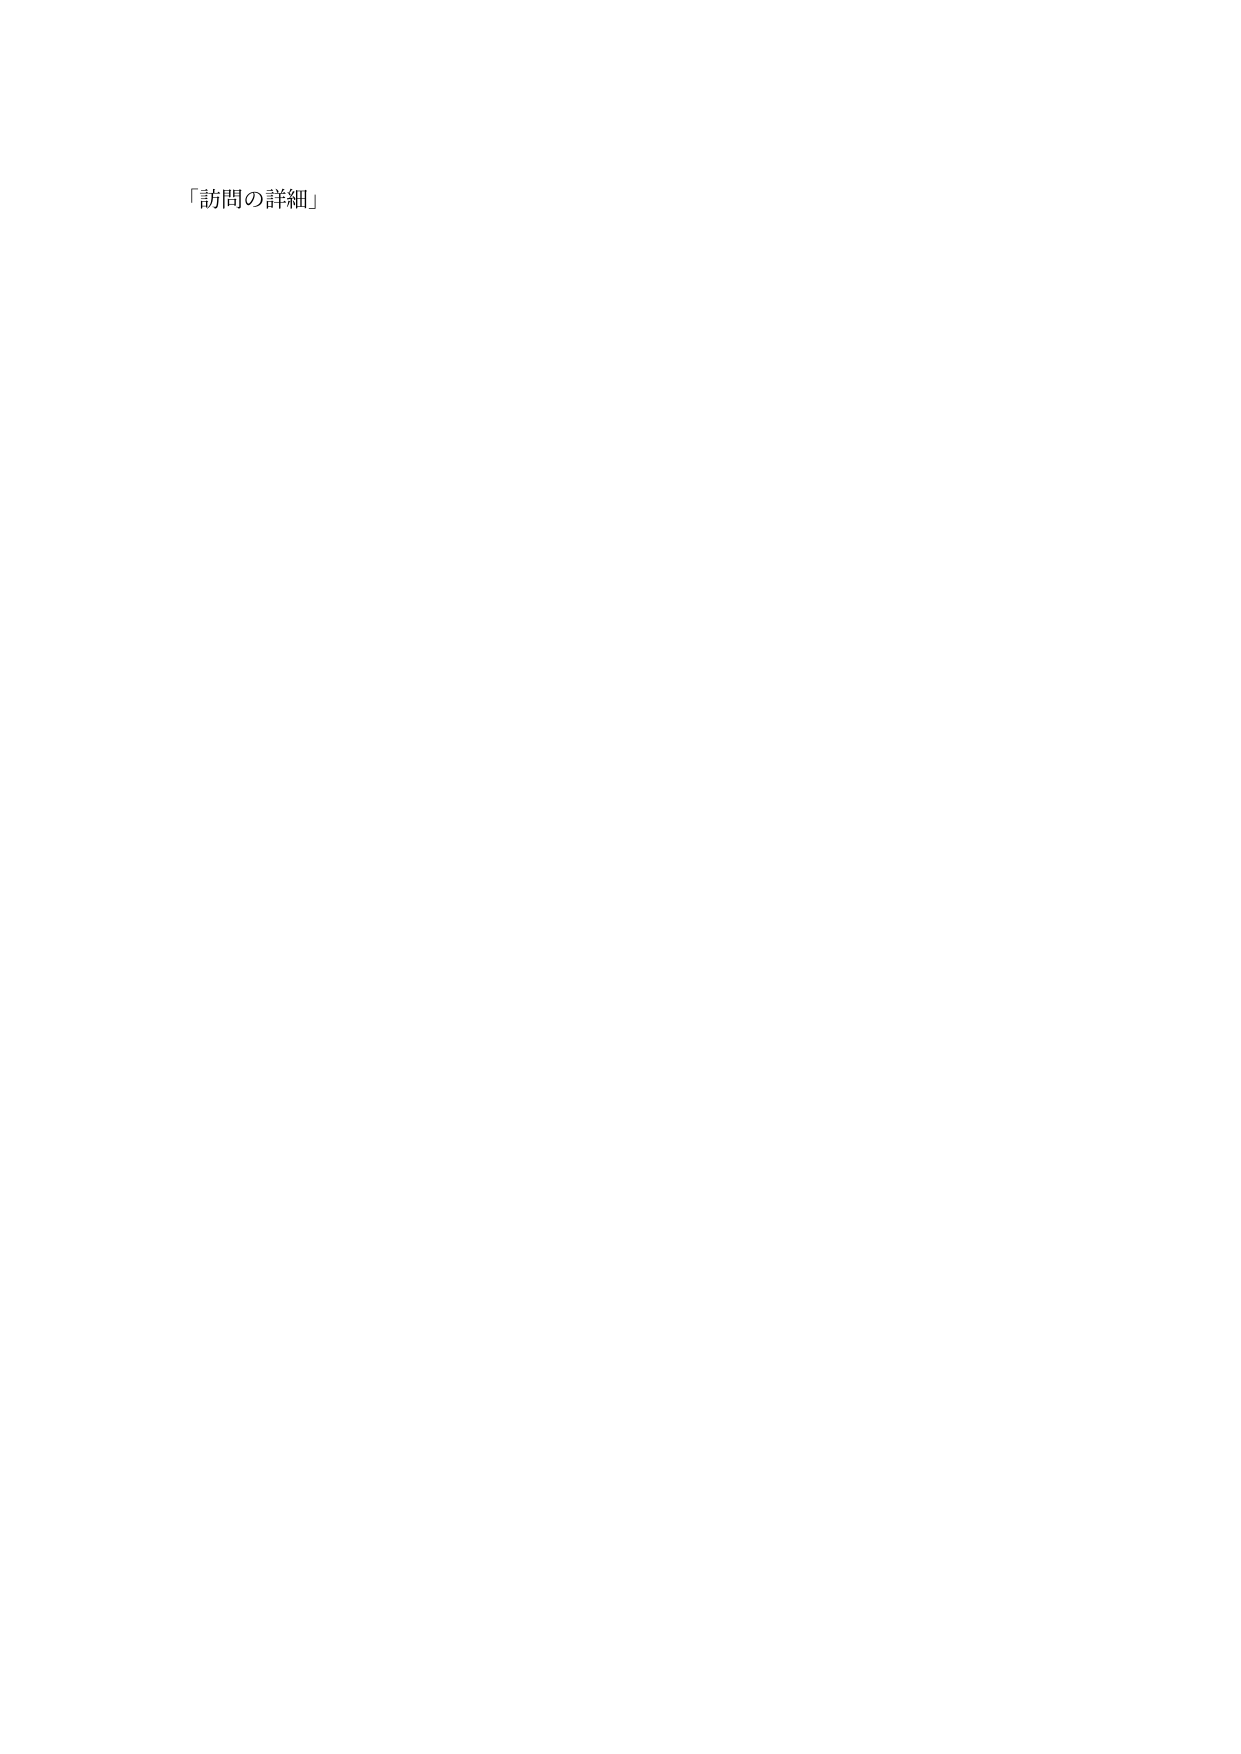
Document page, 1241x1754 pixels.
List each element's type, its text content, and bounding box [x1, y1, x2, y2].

text 「訪問の詳細」 [177, 179, 1063, 217]
